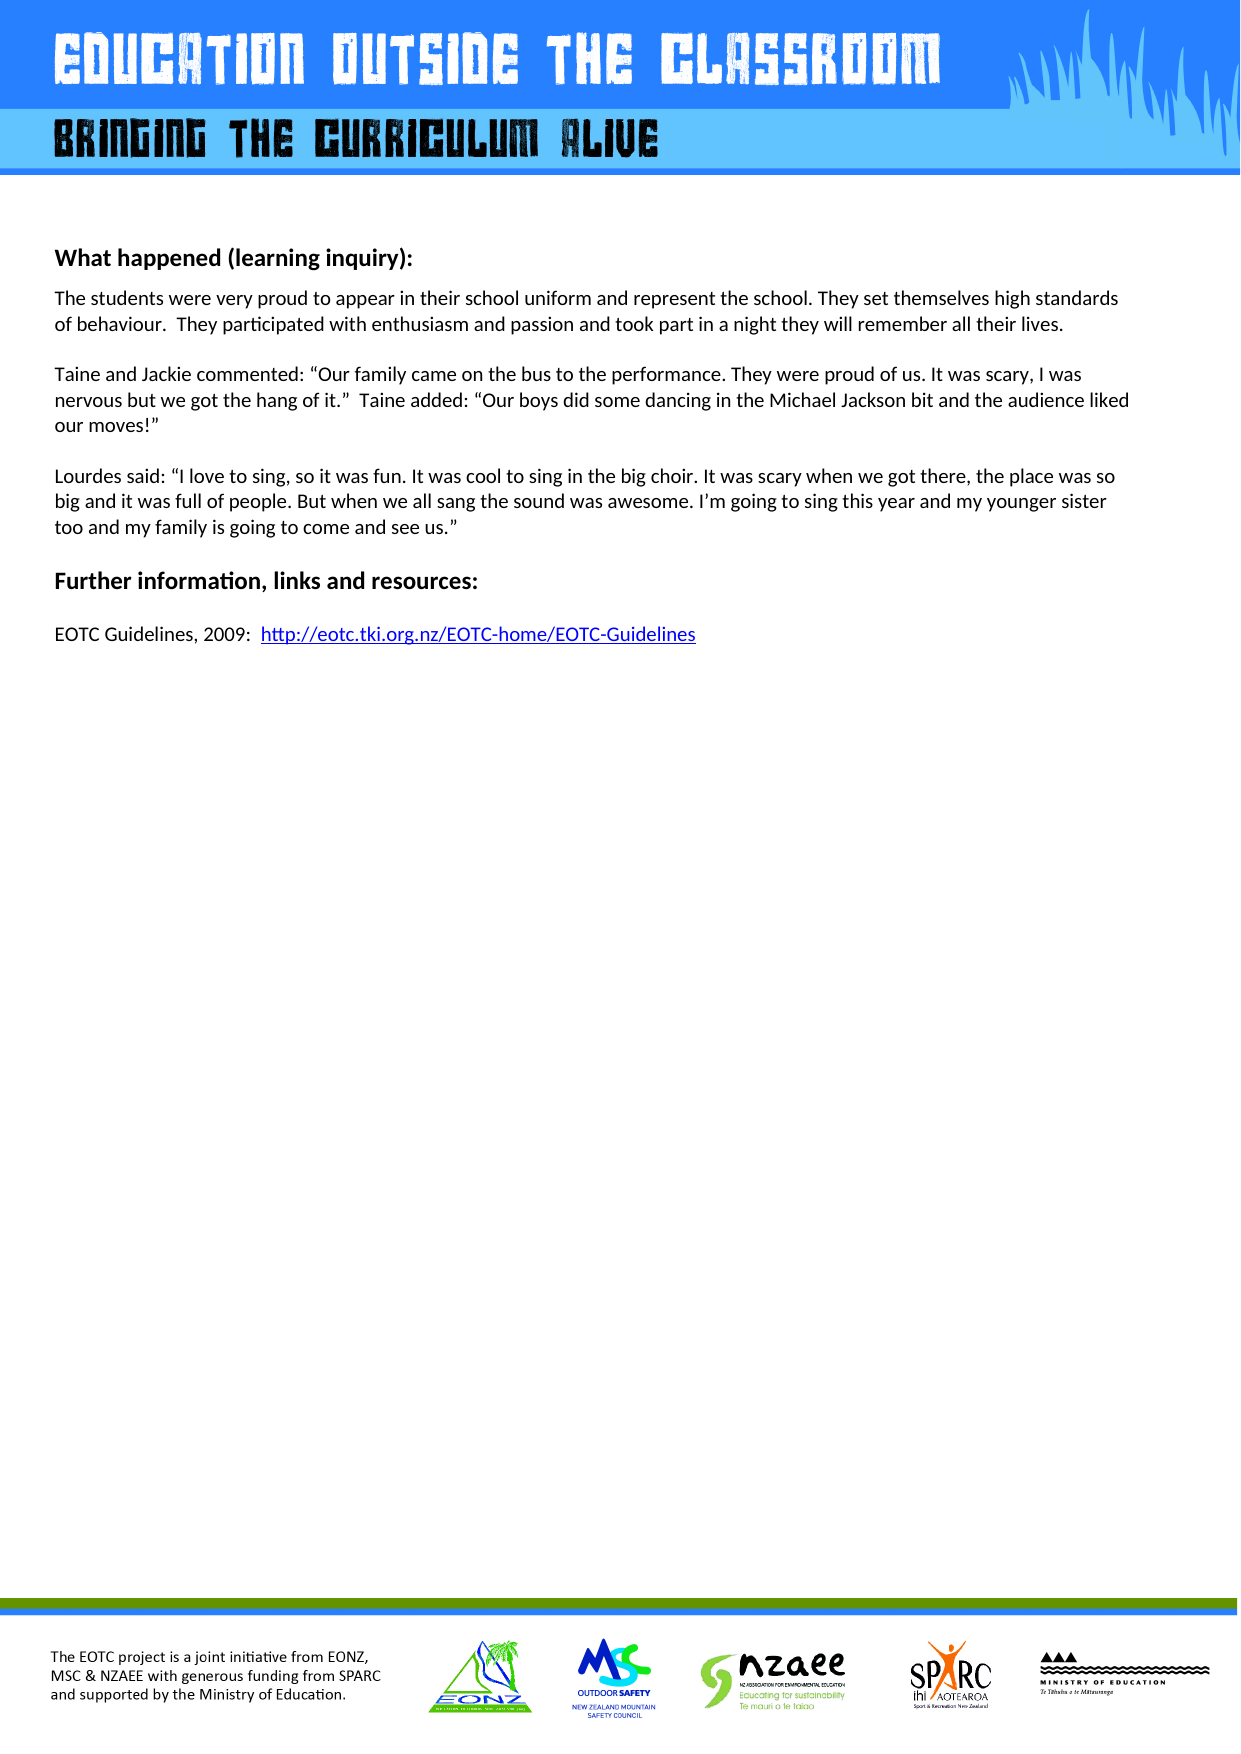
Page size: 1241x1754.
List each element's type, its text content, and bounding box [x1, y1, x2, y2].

picture [0, 1598, 1238, 1752]
text Lourdes said: “I love to sing, so it was fun. It was cool to sing in the big choir. It was scary when we got there, the place was so big and it was full of people. But when we all sang the sound was awesome. I’m going to sing this year and my younger sister too and my family is going to come and see us.” [54, 463, 1138, 539]
text EOTC Guidelines, 2009: http://eotc.tki.org.nz/EOTC-home/EOTC-Guidelines [54, 621, 1138, 646]
text Further information, links and resources: [54, 565, 1138, 596]
text Taine and Jackie commented: “Our family came on the bus to the performance. They were proud of us. It was scary, I was nervous but we got the hang of it.” Taine added: “Our boys did some dancing in the Michael Jackson bit and the audience liked our moves!” [54, 362, 1138, 438]
text What happened (learning inquiry): [54, 242, 1138, 273]
picture [0, 0, 1241, 175]
text The students were very proud to appear in their school uniform and represent the school. They set themselves high standards of behaviour. They participated with enthusiasm and passion and took part in a night they will remember all their lives. [54, 285, 1138, 336]
